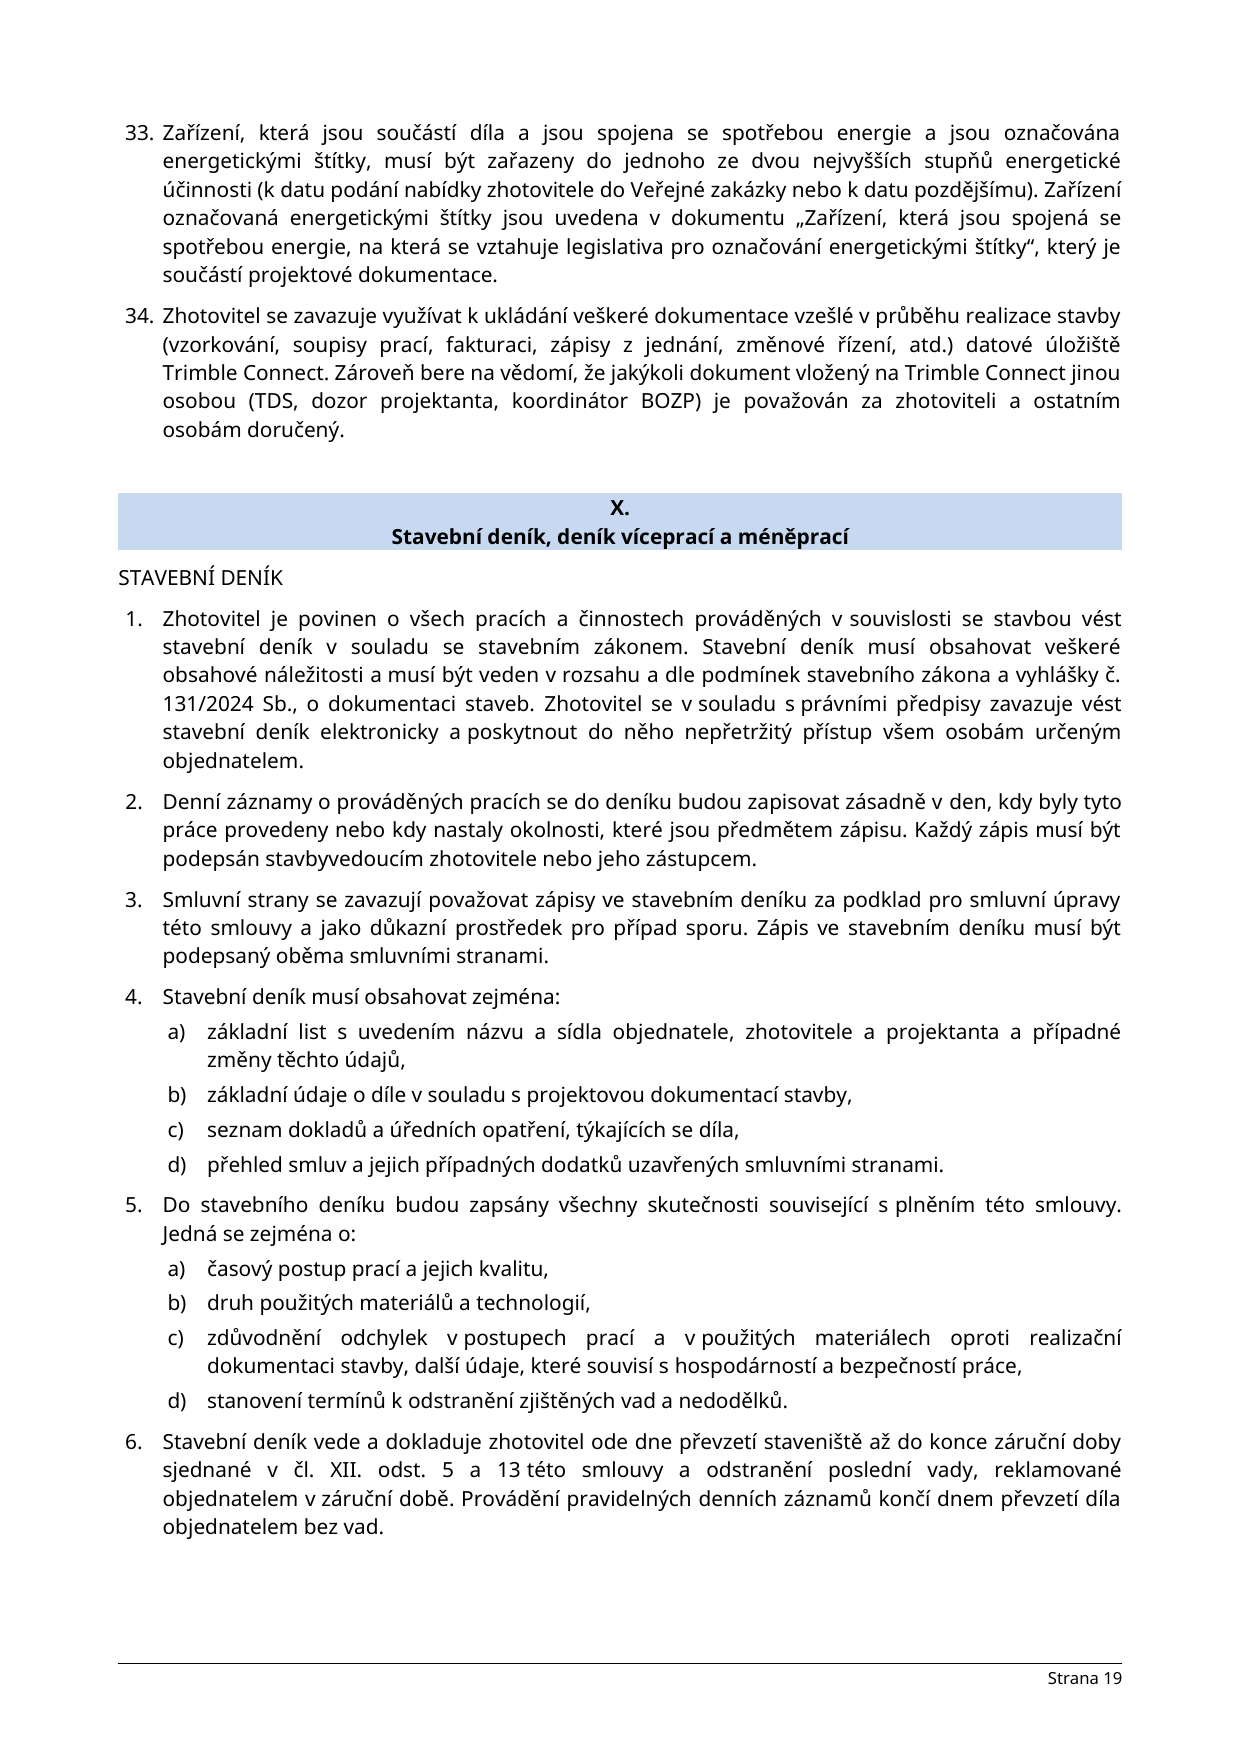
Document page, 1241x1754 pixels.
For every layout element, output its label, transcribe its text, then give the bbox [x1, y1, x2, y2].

list druh použitých materiálů a technologií, [167, 1288, 1122, 1317]
list zdůvodnění odchylek v postupech prací a v použitých materiálech oproti realizační dokumentaci stavby, další údaje, které souvisí s hospodárností a bezpečností práce, [167, 1323, 1122, 1380]
list Smluvní strany se zavazují považovat zápisy ve stavebním deníku za podklad pro smluvní úpravy této smlouvy a jako důkazní prostředek pro případ sporu. Zápis ve stavebním deníku musí být podepsaný oběma smluvními stranami. [125, 885, 1122, 970]
list stanovení termínů k odstranění zjištěných vad a nedodělků. [167, 1386, 1122, 1415]
text Stavební deník, deník víceprací a méněprací [118, 522, 1122, 550]
list základní list s uvedením názvu a sídla objednatele, zhotovitele a projektanta a případné změny těchto údajů, [167, 1017, 1122, 1074]
text STAVEBNÍ DENÍK [118, 563, 1122, 591]
list Zhotovitel se zavazuje využívat k ukládání veškeré dokumentace vzešlé v průběhu realizace stavby (vzorkování, soupisy prací, fakturaci, zápisy z jednání, změnové řízení, atd.) datové úložiště Trimble Connect. Zároveň bere na vědomí, že jakýkoli dokument vložený na Trimble Connect jinou osobou (TDS, dozor projektanta, koordinátor BOZP) je považován za zhotoviteli a ostatním osobám doručený. [125, 301, 1122, 443]
list Zhotovitel je povinen o všech pracích a činnostech prováděných v souvislosti se stavbou vést stavební deník v souladu se stavebním zákonem. Stavební deník musí obsahovat veškeré obsahové náležitosti a musí být veden v rozsahu a dle podmínek stavebního zákona a vyhlášky č. 131/2024 Sb., o dokumentaci staveb. Zhotovitel se v souladu s právními předpisy zavazuje vést stavební deník elektronicky a poskytnout do něho nepřetržitý přístup všem osobám určeným objednatelem. [125, 604, 1122, 774]
list Zařízení, která jsou součástí díla a jsou spojena se spotřebou energie a jsou označována energetickými štítky, musí být zařazeny do jednoho ze dvou nejvyšších stupňů energetické účinnosti (k datu podání nabídky zhotovitele do Veřejné zakázky nebo k datu pozdějšímu). Zařízení označovaná energetickými štítky jsou uvedena v dokumentu „Zařízení, která jsou spojená se spotřebou energie, na která se vztahuje legislativa pro označování energetickými štítky“, který je součástí projektové dokumentace. [125, 118, 1122, 289]
list seznam dokladů a úředních opatření, týkajících se díla, [167, 1115, 1122, 1143]
list Stavební deník vede a dokladuje zhotovitel ode dne převzetí staveniště až do konce záruční doby sjednané v čl. XII. odst. 5 a 13 této smlouvy a odstranění poslední vady, reklamované objednatelem v záruční době. Provádění pravidelných denních záznamů končí dnem převzetí díla objednatelem bez vad. [125, 1427, 1122, 1541]
list Stavební deník musí obsahovat zejména: [125, 982, 1122, 1011]
list přehled smluv a jejich případných dodatků uzavřených smluvními stranami. [167, 1150, 1122, 1178]
list základní údaje o díle v souladu s projektovou dokumentací stavby, [167, 1080, 1122, 1109]
list Do stavebního deníku budou zapsány všechny skutečnosti související s plněním této smlouvy. Jedná se zejména o: [125, 1191, 1122, 1247]
text X. [118, 493, 1122, 522]
list Denní záznamy o prováděných pracích se do deníku budou zapisovat zásadně v den, kdy byly tyto práce provedeny nebo kdy nastaly okolnosti, které jsou předmětem zápisu. Každý zápis musí být podepsán stavbyvedoucím zhotovitele nebo jeho zástupcem. [125, 787, 1122, 872]
list časový postup prací a jejich kvalitu, [167, 1254, 1122, 1282]
